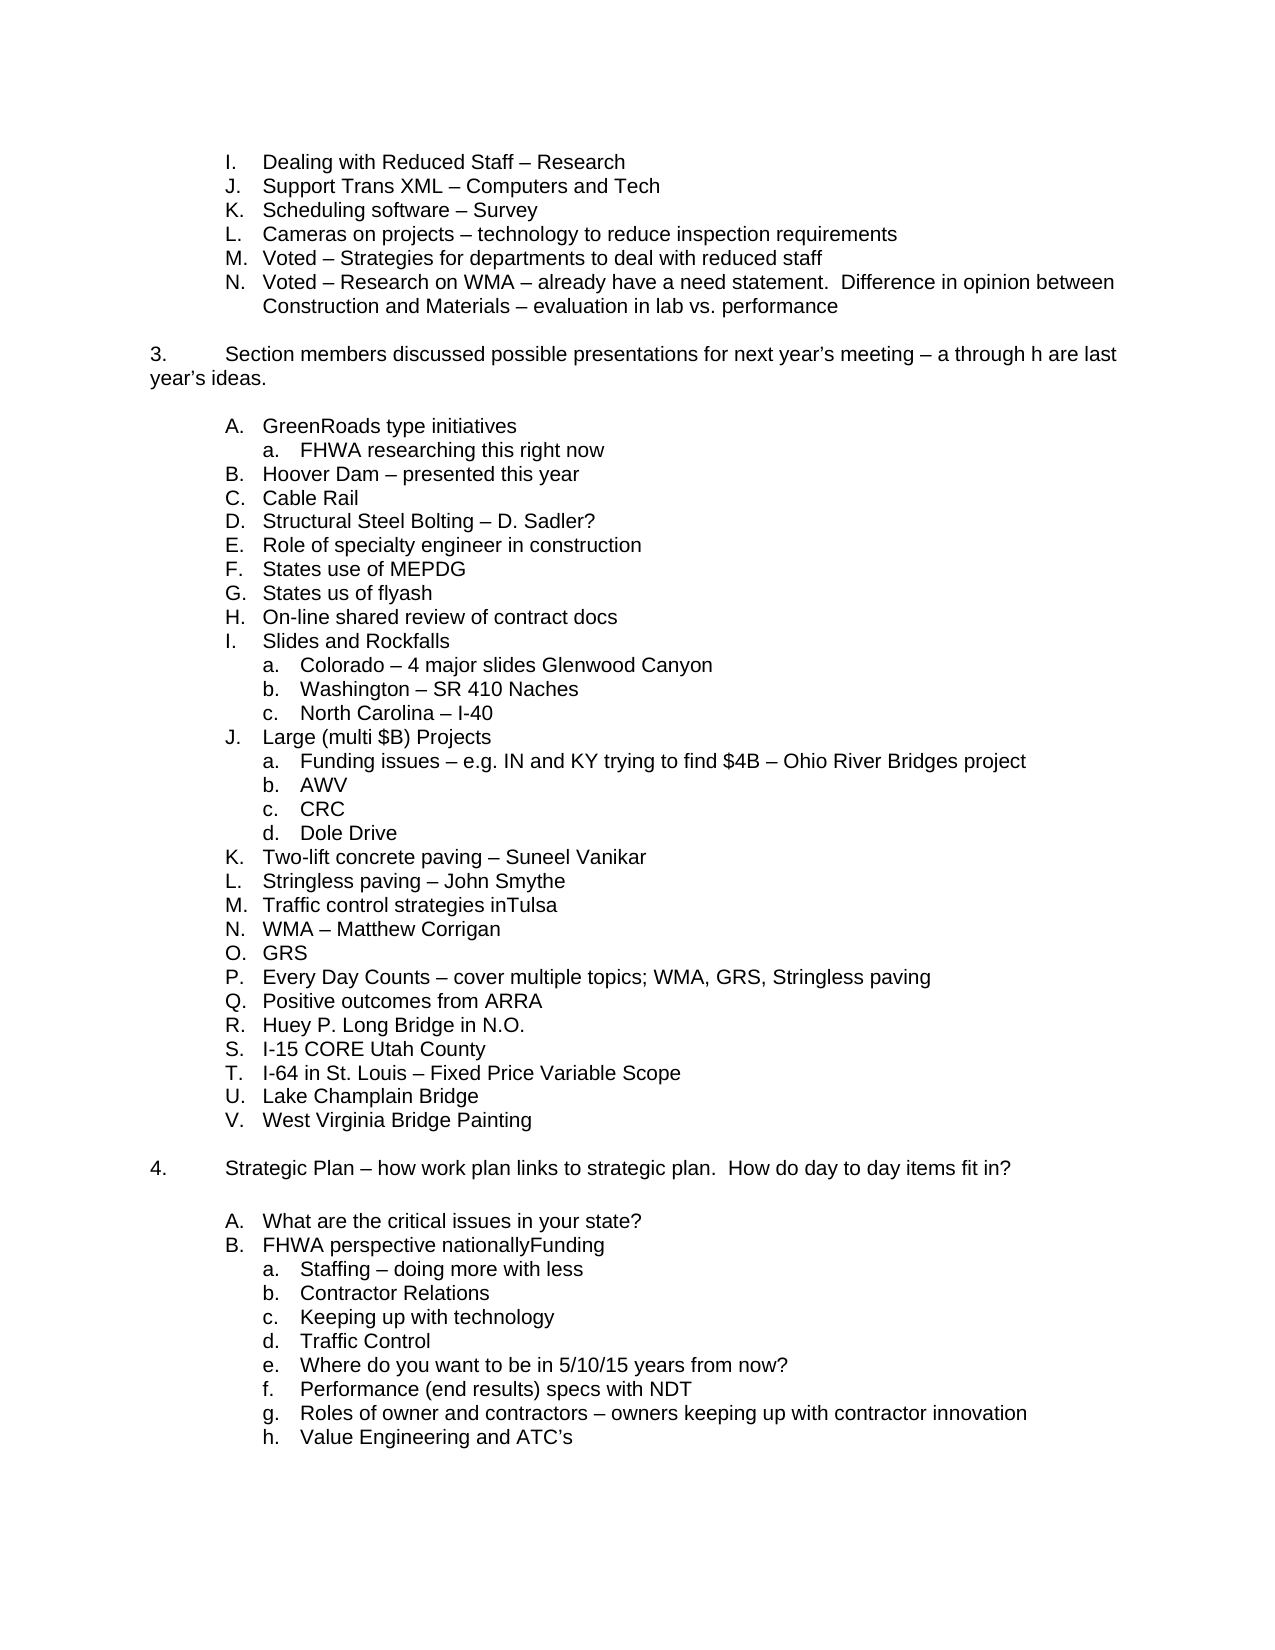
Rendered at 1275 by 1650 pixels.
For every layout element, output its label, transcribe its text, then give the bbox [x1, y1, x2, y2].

list Performance (end results) specs with NDT [262, 1377, 1125, 1401]
list Hoover Dam – presented this year [225, 461, 1125, 485]
list Staffing – doing more with less [262, 1257, 1125, 1281]
list Scheduling software – Survey [225, 198, 1125, 222]
list Stringless paving – John Smythe [225, 869, 1125, 893]
list Funding issues – e.g. IN and KY trying to find $4B – Ohio River Bridges project [262, 749, 1125, 773]
list North Carolina – I-40 [262, 701, 1125, 725]
list Traffic control strategies inTulsa [225, 893, 1125, 917]
list FHWA researching this right now [262, 437, 1125, 461]
list GreenRoads type initiatives [225, 413, 1125, 437]
list Where do you want to be in 5/10/15 years from now? [262, 1353, 1125, 1377]
list Slides and Rockfalls [225, 629, 1125, 653]
list Value Engineering and ATC’s [262, 1424, 1125, 1448]
text 4. Strategic Plan – how work plan links to strategic plan. How do day to day items fit in? [150, 1156, 1125, 1180]
list What are the critical issues in your state? [225, 1209, 1125, 1233]
list CRC [262, 797, 1125, 821]
text 3. Section members discussed possible presentations for next year’s meeting – a through h are last year’s ideas. [150, 342, 1125, 389]
list Voted – Research on WMA – already have a need statement. Difference in opinion between Construction and Materials – evaluation in lab vs. performance [225, 270, 1125, 318]
list Support Trans XML – Computers and Tech [225, 174, 1125, 198]
list States use of MEPDG [225, 557, 1125, 581]
list Roles of owner and contractors – owners keeping up with contractor innovation [262, 1401, 1125, 1424]
list Contractor Relations [262, 1281, 1125, 1305]
list Role of specialty engineer in construction [225, 533, 1125, 557]
list Huey P. Long Bridge in N.O. [225, 1012, 1125, 1036]
list Large (multi $B) Projects [225, 725, 1125, 749]
list Structural Steel Bolting – D. Sadler? [225, 509, 1125, 533]
list West Virginia Bridge Painting [225, 1108, 1125, 1132]
list Keeping up with technology [262, 1305, 1125, 1329]
list Traffic Control [262, 1329, 1125, 1353]
list GRS [225, 941, 1125, 964]
list Dealing with Reduced Staff – Research [225, 150, 1125, 174]
list Voted – Strategies for departments to deal with reduced staff [225, 246, 1125, 270]
list Every Day Counts – cover multiple topics; WMA, GRS, Stringless paving [225, 964, 1125, 988]
list States us of flyash [225, 581, 1125, 605]
list FHWA perspective nationallyFunding [225, 1233, 1125, 1257]
list Cameras on projects – technology to reduce inspection requirements [225, 222, 1125, 246]
list Dole Drive [262, 821, 1125, 845]
list AWV [262, 773, 1125, 797]
list Washington – SR 410 Naches [262, 677, 1125, 701]
list Colorado – 4 major slides Glenwood Canyon [262, 653, 1125, 677]
list I-64 in St. Louis – Fixed Price Variable Scope [225, 1060, 1125, 1084]
list On-line shared review of contract docs [225, 605, 1125, 629]
list Positive outcomes from ARRA [225, 988, 1125, 1012]
list I-15 CORE Utah County [225, 1036, 1125, 1060]
list WMA – Matthew Corrigan [225, 917, 1125, 941]
list Two-lift concrete paving – Suneel Vanikar [225, 845, 1125, 869]
list Cable Rail [225, 485, 1125, 509]
list Lake Champlain Bridge [225, 1084, 1125, 1108]
